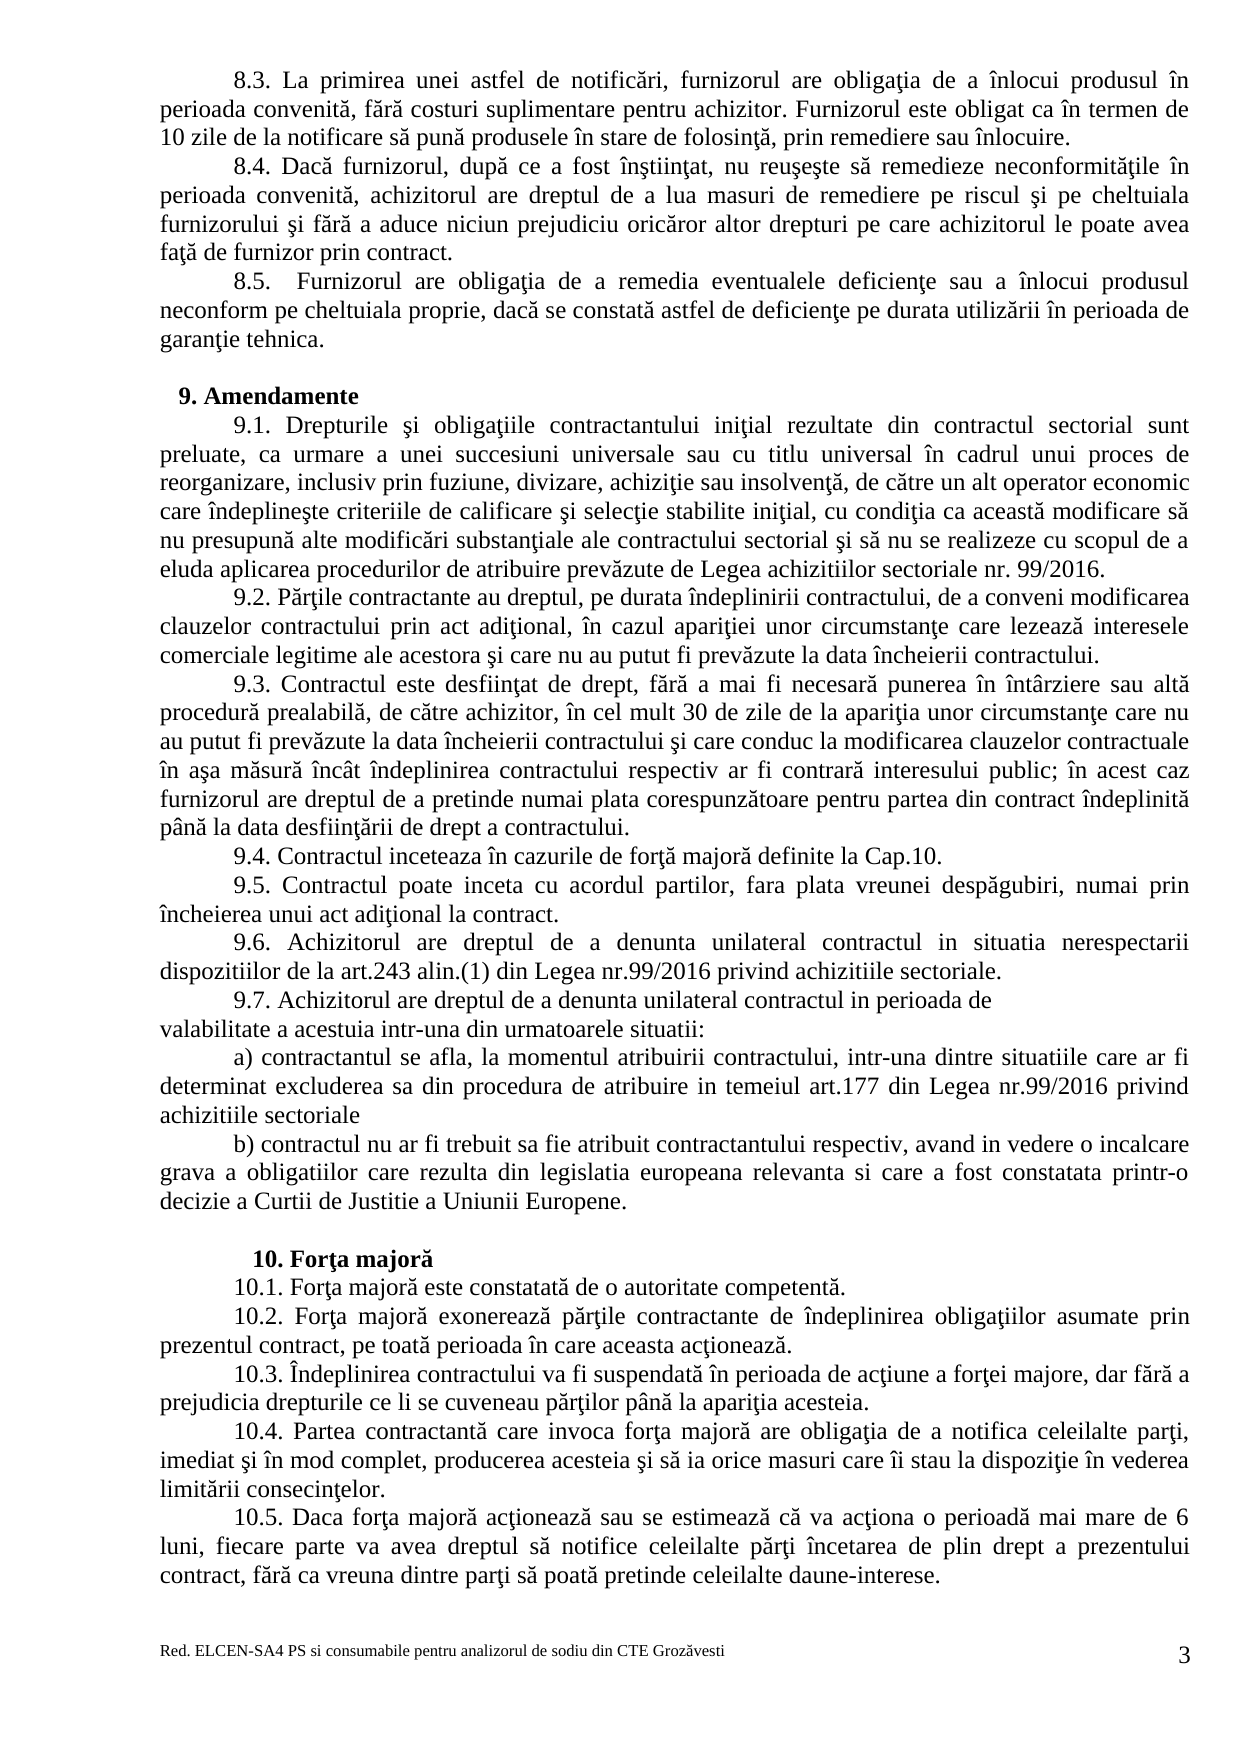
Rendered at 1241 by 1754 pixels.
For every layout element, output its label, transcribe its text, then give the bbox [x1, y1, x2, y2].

text 9.3. Contractul este desfiinţat de drept, fără a mai fi necesară punerea în întârziere sau altă procedură prealabilă, de către achizitor, în cel mult 30 de zile de la apariţia unor circumstanţe care nu au putut fi prevăzute la data încheierii contractului şi care conduc la modificarea clauzelor contractuale în aşa măsură încât îndeplinirea contractului respectiv ar fi contrară interesului public; în acest caz furnizorul are dreptul de a pretinde numai plata corespunzătoare pentru partea din contract îndeplinită până la data desfiinţării de drept a contractului. [159, 669, 1191, 841]
text 10.2. Forţa majoră exonerează părţile contractante de îndeplinirea obligaţiilor asumate prin prezentul contract, pe toată perioada în care aceasta acţionează. [159, 1301, 1191, 1359]
text 9.4. Contractul inceteaza în cazurile de forţă majoră definite la Cap.10. [159, 841, 1191, 870]
text 8.3. La primirea unei astfel de notificări, furnizorul are obligaţia de a înlocui produsul în perioada convenită, fără costuri suplimentare pentru achizitor. Furnizorul este obligat ca în termen de 10 zile de la notificare să pună produsele în stare de folosinţă, prin remediere sau înlocuire. [159, 65, 1191, 151]
text 10. Forţa majoră [159, 1244, 1191, 1272]
text 10.5. Daca forţa majoră acţionează sau se estimează că va acţiona o perioadă mai mare de 6 luni, fiecare parte va avea dreptul să notifice celeilalte părţi încetarea de plin drept a prezentului contract, fără ca vreuna dintre parţi să poată pretinde celeilalte daune-interese. [159, 1502, 1191, 1589]
text a) contractantul se afla, la momentul atribuirii contractului, intr-una dintre situatiile care ar fi determinat excluderea sa din procedura de atribuire in temeiul art.177 din Legea nr.99/2016 privind achizitiile sectoriale [159, 1042, 1191, 1129]
text 9.7. Achizitorul are dreptul de a denunta unilateral contractul in perioada de [159, 985, 1191, 1014]
text 10.4. Partea contractantă care invoca forţa majoră are obligaţia de a notifica celeilalte parţi, imediat şi în mod complet, producerea acesteia şi să ia orice masuri care îi stau la dispoziţie în vederea limitării consecinţelor. [159, 1416, 1191, 1502]
text 9.6. Achizitorul are dreptul de a denunta unilateral contractul in situatia nerespectarii dispozitiilor de la art.243 alin.(1) din Legea nr.99/2016 privind achizitiile sectoriale. [159, 927, 1191, 985]
text valabilitate a acestuia intr-una din urmatoarele situatii: [159, 1014, 1191, 1042]
text 9.5. Contractul poate inceta cu acordul partilor, fara plata vreunei despăgubiri, numai prin încheierea unui act adiţional la contract. [159, 870, 1191, 927]
text 8.5. Furnizorul are obligaţia de a remedia eventualele deficienţe sau a înlocui produsul neconform pe cheltuiala proprie, dacă se constată astfel de deficienţe pe durata utilizării în perioada de garanţie tehnica. [159, 266, 1191, 352]
text 8.4. Dacă furnizorul, după ce a fost înştiinţat, nu reuşeşte să remedieze neconformităţile în perioada convenită, achizitorul are dreptul de a lua masuri de remediere pe riscul şi pe cheltuiala furnizorului şi fără a aduce niciun prejudiciu oricăror altor drepturi pe care achizitorul le poate avea faţă de furnizor prin contract. [159, 151, 1191, 266]
text 9.1. Drepturile şi obligaţiile contractantului iniţial rezultate din contractul sectorial sunt preluate, ca urmare a unei succesiuni universale sau cu titlu universal în cadrul unui proces de reorganizare, inclusiv prin fuziune, divizare, achiziţie sau insolvenţă, de către un alt operator economic care îndeplineşte criteriile de calificare şi selecţie stabilite iniţial, cu condiţia ca această modificare să nu presupună alte modificări substanţiale ale contractului sectorial şi să nu se realizeze cu scopul de a eluda aplicarea procedurilor de atribuire prevăzute de Legea achizitiilor sectoriale nr. 99/2016. [159, 410, 1191, 582]
text 9. Amendamente [159, 381, 1191, 410]
text b) contractul nu ar fi trebuit sa fie atribuit contractantului respectiv, avand in vedere o incalcare grava a obligatiilor care rezulta din legislatia europeana relevanta si care a fost constatata printr-o decizie a Curtii de Justitie a Uniunii Europene. [159, 1129, 1191, 1215]
text 10.1. Forţa majoră este constatată de o autoritate competentă. [159, 1272, 1191, 1301]
text 10.3. Îndeplinirea contractului va fi suspendată în perioada de acţiune a forţei majore, dar fără a prejudicia drepturile ce li se cuveneau părţilor până la apariţia acesteia. [159, 1359, 1191, 1416]
text 9.2. Părţile contractante au dreptul, pe durata îndeplinirii contractului, de a conveni modificarea clauzelor contractului prin act adiţional, în cazul apariţiei unor circumstanţe care lezează interesele comerciale legitime ale acestora şi care nu au putut fi prevăzute la data încheierii contractului. [159, 582, 1191, 669]
